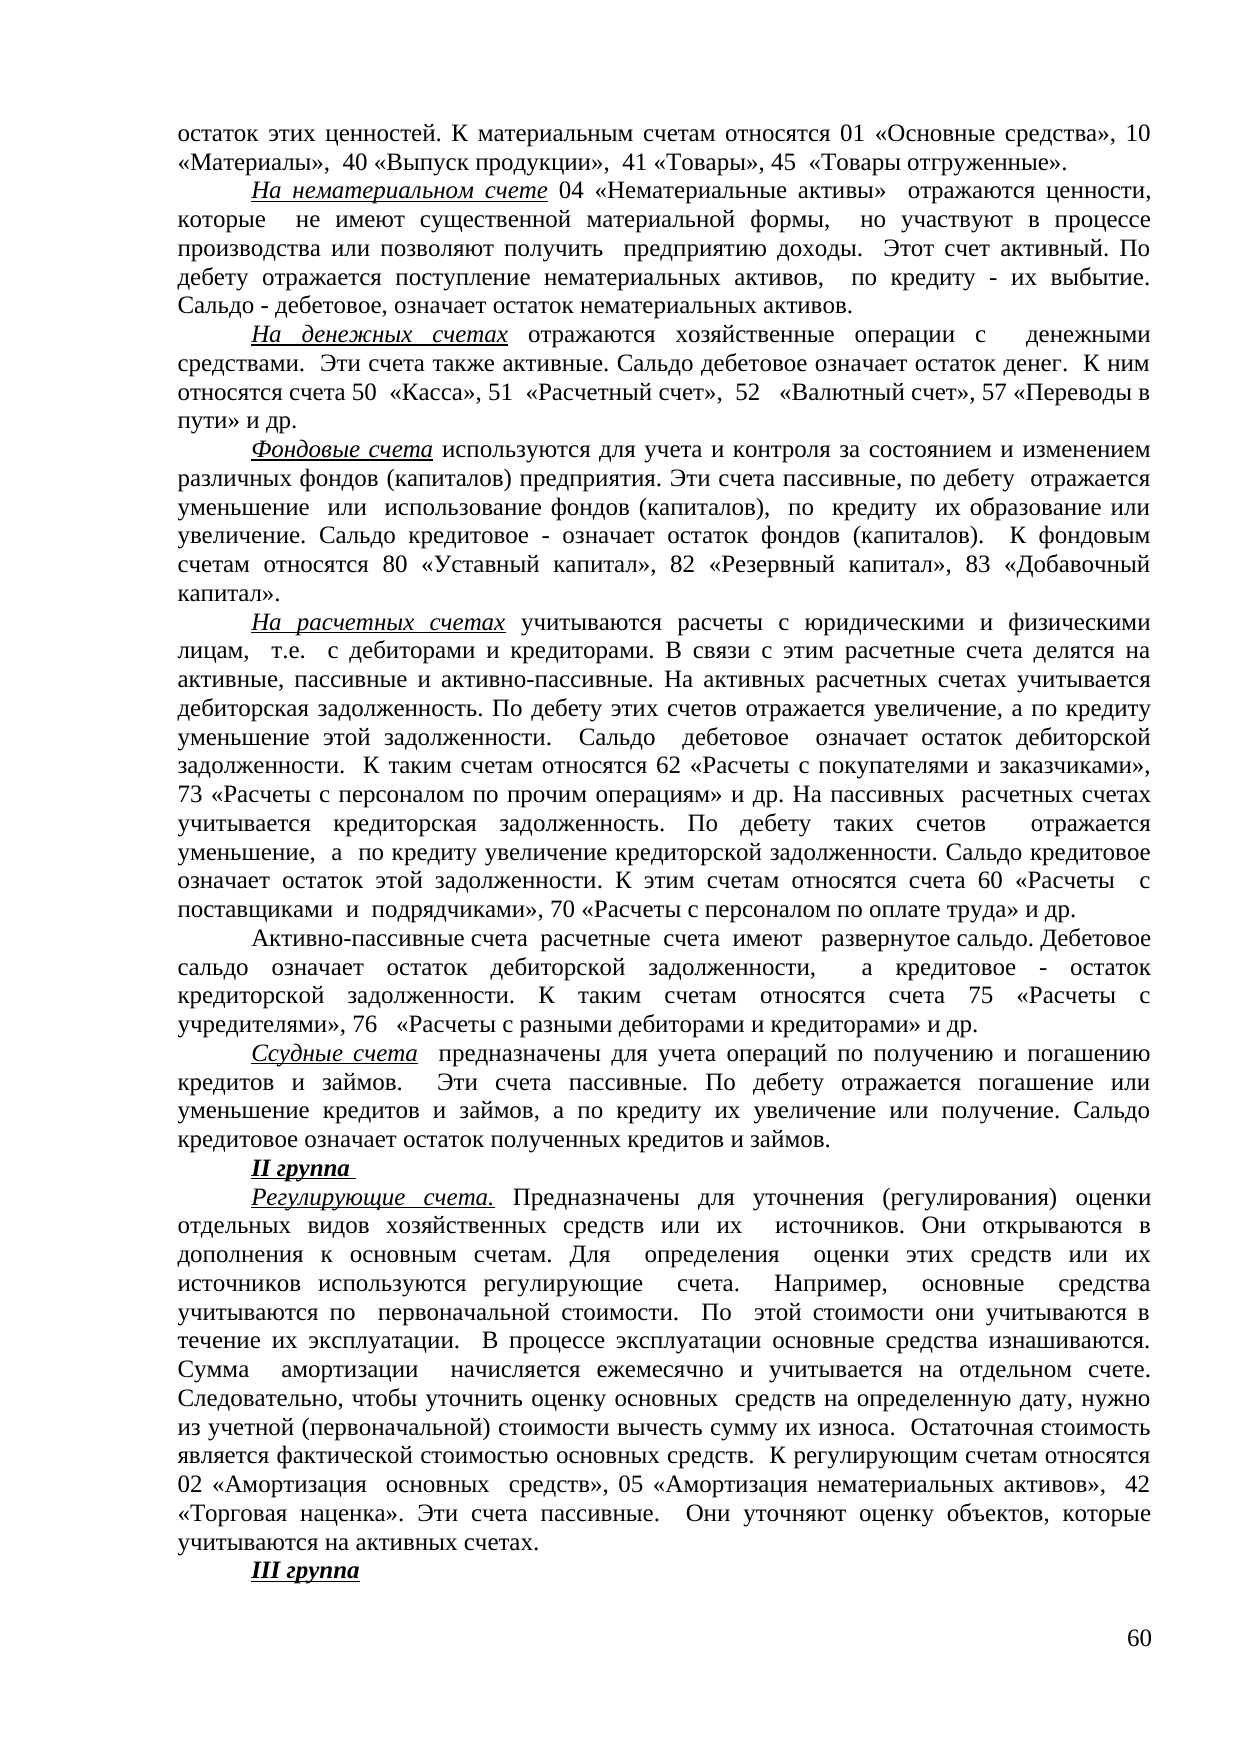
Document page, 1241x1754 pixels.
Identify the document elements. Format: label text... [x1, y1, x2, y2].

text Фондовые счета используются для учета и контроля за состоянием и изменением различных фондов (капиталов) предприятия. Эти счета пассивные, по дебету отражается уменьшение или использование фондов (капиталов), по кредиту их образование или увеличение. Сальдо кредитовое - означает остаток фондов (капиталов). К фондовым счетам относятся 80 «Уставный капитал», 82 «Резервный капитал», 83 «Добавочный капитал». [177, 434, 1152, 607]
text II группа [177, 1153, 1152, 1182]
text На нематериальном счете 04 «Нематериальные активы» отражаются ценности, которые не имеют существенной материальной формы, но участвуют в процессе производства или позволяют получить предприятию доходы. Этот счет активный. По дебету отражается поступление нематериальных активов, по кредиту - их выбытие. Сальдо - дебетовое, означает остаток нематериальных активов. [177, 176, 1152, 319]
text Регулирующие счета. Предназначены для уточнения (регулирования) оценки отдельных видов хозяйственных средств или их источников. Они открываются в дополнения к основным счетам. Для определения оценки этих средств или их источников используются регулирующие счета. Например, основные средства учитываются по первоначальной стоимости. По этой стоимости они учитываются в течение их эксплуатации. В процессе эксплуатации основные средства изнашиваются. Сумма амортизации начисляется ежемесячно и учитывается на отдельном счете. Следовательно, чтобы уточнить оценку основных средств на определенную дату, нужно из учетной (первоначальной) стоимости вычесть сумму их износа. Остаточная стоимость является фактической стоимостью основных средств. К регулирующим счетам относятся 02 «Амортизация основных средств», 05 «Амортизация нематериальных активов», 42 «Торговая наценка». Эти счета пассивные. Они уточняют оценку объектов, которые учитываются на активных счетах. [177, 1182, 1152, 1556]
text Активно-пассивные счета расчетные счета имеют развернутое сальдо. Дебетовое сальдо означает остаток дебиторской задолженности, а кредитовое - остаток кредиторской задолженности. К таким счетам относятся счета 75 «Расчеты с учредителями», 76 «Расчеты с разными дебиторами и кредиторами» и др. [177, 923, 1152, 1038]
text На денежных счетах отражаются хозяйственные операции с денежными средствами. Эти счета также активные. Сальдо дебетовое означает остаток денег. К ним относятся счета 50 «Касса», 51 «Расчетный счет», 52 «Валютный счет», 57 «Переводы в пути» и др. [177, 319, 1152, 434]
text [177, 118, 1152, 176]
text Hа расчетных счетах учитываются расчеты с юридическими и физическими лицам, т.е. с дебиторами и кредиторами. В связи с этим расчетные счета делятся на активные, пассивные и активно-пассивные. На активных расчетных счетах учитывается дебиторская задолженность. По дебету этих счетов отражается увеличение, а по кредиту уменьшение этой задолженности. Сальдо дебетовое означает остаток дебиторской задолженности. К таким счетам относятся 62 «Расчеты с покупателями и заказчиками», 73 «Расчеты с персоналом по прочим операциям» и др. На пассивных расчетных счетах учитывается кредиторская задолженность. По дебету таких счетов отражается уменьшение, а по кредиту увеличение кредиторской задолженности. Сальдо кредитовое означает остаток этой задолженности. К этим счетам относятся счета 60 «Расчеты с поставщиками и подрядчиками», 70 «Расчеты с персоналом по оплате труда» и др. [177, 607, 1152, 923]
text Ссудные счета предназначены для учета операций по получению и погашению кредитов и займов. Эти счета пассивные. По дебету отражается погашение или уменьшение кредитов и займов, а по кредиту их увеличение или получение. Сальдо кредитовое означает остаток полученных кредитов и займов. [177, 1038, 1152, 1153]
text III группа [177, 1556, 1152, 1584]
